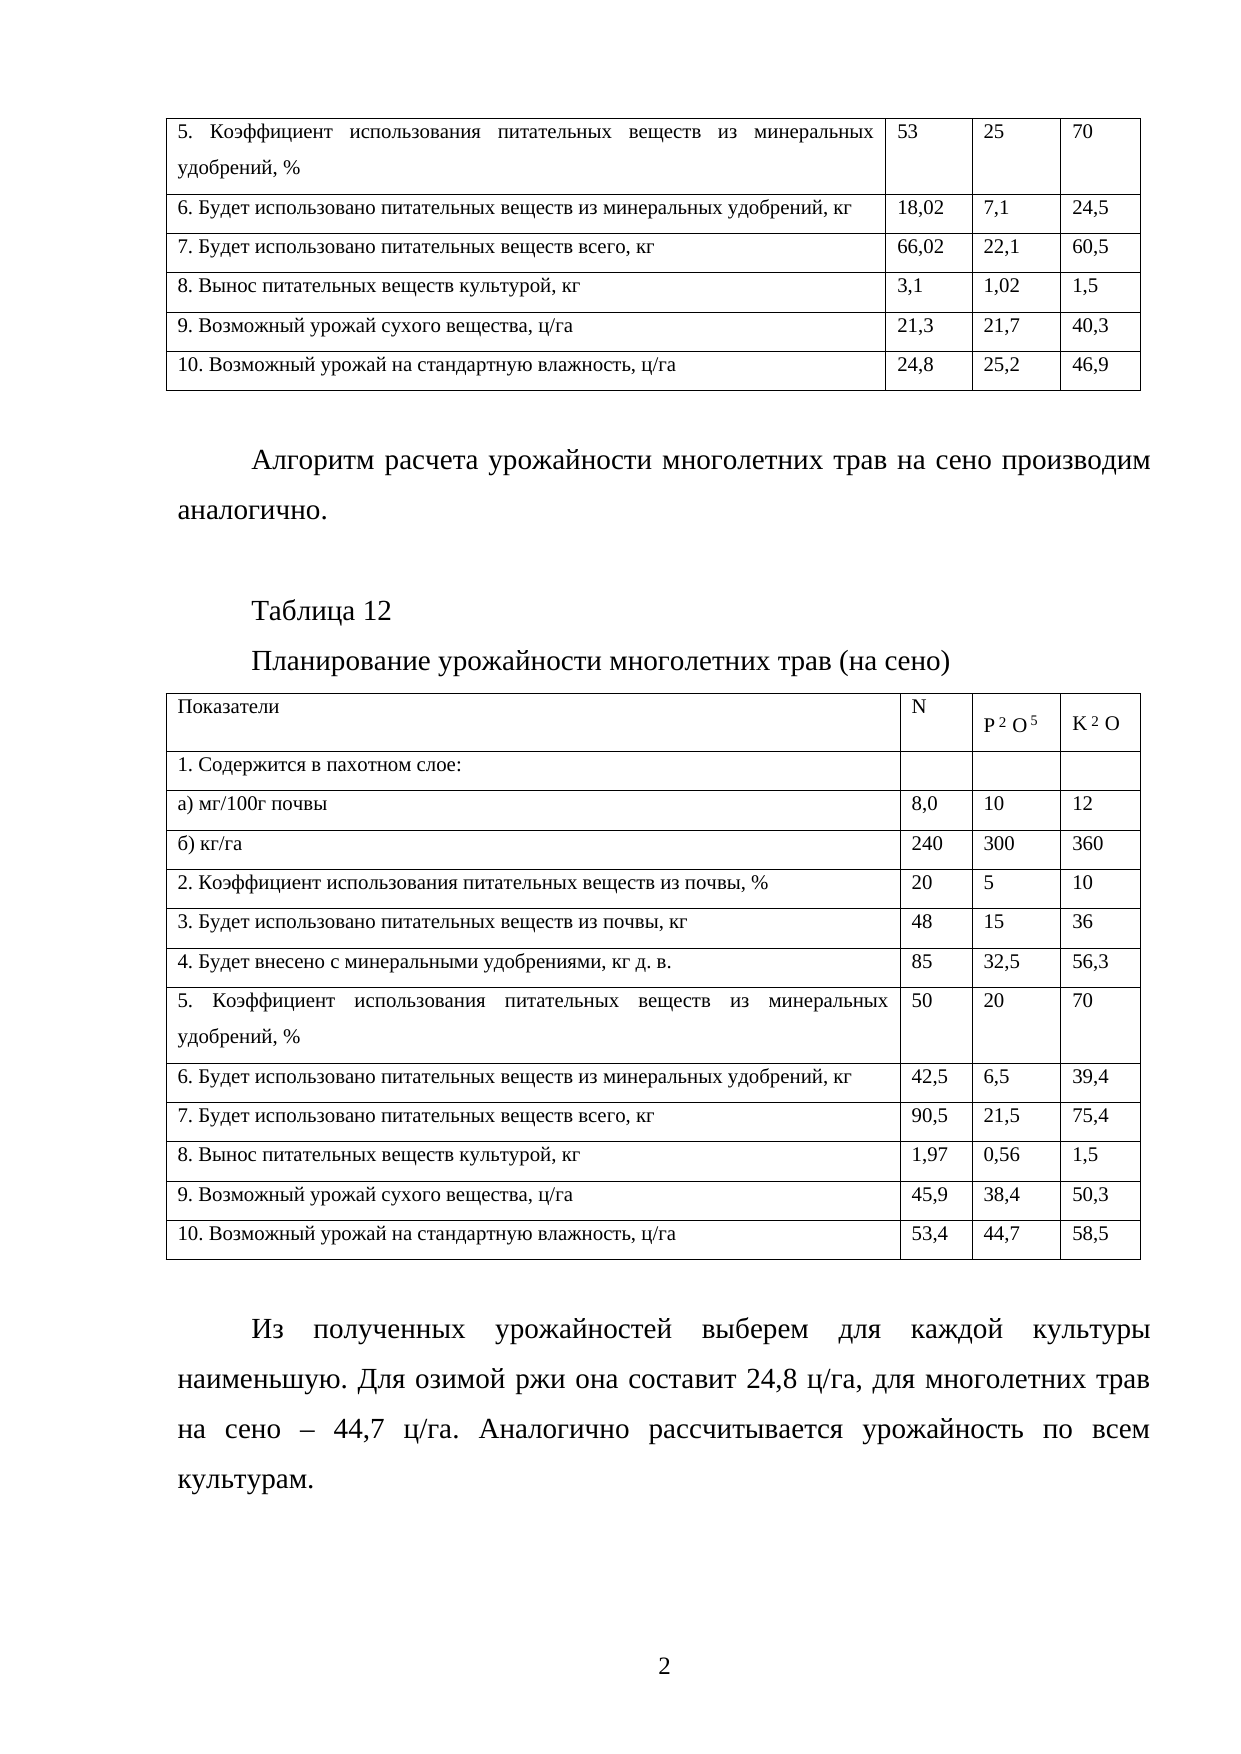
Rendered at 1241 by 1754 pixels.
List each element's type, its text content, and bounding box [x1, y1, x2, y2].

table_cell 50 [901, 988, 972, 1062]
table_cell а) мг/100г почвы [167, 791, 900, 829]
table_cell 24,5 [1061, 195, 1140, 233]
table_cell 24,8 [886, 352, 972, 390]
table_cell 21,5 [973, 1103, 1060, 1141]
table_cell 2. Коэффициент использования питательных веществ из почвы, % [167, 870, 900, 908]
table_cell 7. Будет использовано питательных веществ всего, кг [167, 1103, 900, 1141]
table_header PO [973, 694, 1060, 751]
table_cell 5. Коэффициент использования питательных веществ из минеральных удобрений, % [167, 119, 885, 193]
table_cell 38,4 [973, 1182, 1060, 1220]
table_cell 90,5 [901, 1103, 972, 1141]
table_cell 3. Будет использовано питательных веществ из почвы, кг [167, 909, 900, 948]
table_header KO [1061, 694, 1140, 751]
table_cell 56,3 [1061, 949, 1140, 987]
table_cell 4. Будет внесено с минеральными удобрениями, кг д. в. [167, 949, 900, 987]
table_cell 21,7 [973, 313, 1060, 351]
table_cell 53,4 [901, 1221, 972, 1259]
table_cell б) кг/га [167, 831, 900, 869]
table_cell 10 [973, 791, 1060, 829]
text Алгоритм расчета урожайности многолетних трав на сено производим аналогично. [177, 442, 1152, 526]
table_cell 32,5 [973, 949, 1060, 987]
table_cell 70 [1061, 988, 1140, 1062]
table_cell 42,5 [901, 1064, 972, 1102]
table_cell 9. Возможный урожай сухого вещества, ц/га [167, 313, 885, 351]
table_cell 240 [901, 831, 972, 869]
table_cell 20 [901, 870, 972, 908]
table_cell 8. Вынос питательных веществ культурой, кг [167, 1142, 900, 1181]
text Из полученных урожайностей выберем для каждой культуры наименьшую. Для озимой ржи она составит 24,8 ц/га, для многолетних трав на сено – 44,7 ц/га. Аналогично рассчитывается урожайность по всем культурам. [177, 1311, 1152, 1495]
table_cell 45,9 [901, 1182, 972, 1220]
table_cell 1,5 [1061, 273, 1140, 312]
table_cell [1061, 752, 1140, 790]
table_cell 10. Возможный урожай на стандартную влажность, ц/га [167, 352, 885, 390]
table_cell [973, 752, 1060, 790]
table_cell 40,3 [1061, 313, 1140, 351]
table_cell 1,97 [901, 1142, 972, 1181]
table_cell 20 [973, 988, 1060, 1062]
table_header Показатели [167, 694, 900, 751]
table_cell 12 [1061, 791, 1140, 829]
table_cell 6,5 [973, 1064, 1060, 1102]
table_cell 18,02 [886, 195, 972, 233]
table_cell 85 [901, 949, 972, 987]
table_cell 25 [973, 119, 1060, 193]
table_cell 75,4 [1061, 1103, 1140, 1141]
table_cell 15 [973, 909, 1060, 948]
text Таблица 12 [177, 593, 1152, 626]
table_cell 0,56 [973, 1142, 1060, 1181]
table_header N [901, 694, 972, 751]
table_cell 25,2 [973, 352, 1060, 390]
table_cell 8,0 [901, 791, 972, 829]
table_cell 1,5 [1061, 1142, 1140, 1181]
table_cell 36 [1061, 909, 1140, 948]
table_cell 5. Коэффициент использования питательных веществ из минеральных удобрений, % [167, 988, 900, 1062]
table_cell 46,9 [1061, 352, 1140, 390]
table_cell 1,02 [973, 273, 1060, 312]
table_cell 44,7 [973, 1221, 1060, 1259]
table_cell 5 [973, 870, 1060, 908]
table_cell 8. Вынос питательных веществ культурой, кг [167, 273, 885, 312]
table_cell 1. Содержится в пахотном слое: [167, 752, 900, 790]
table_cell 70 [1061, 119, 1140, 193]
table_cell 7. Будет использовано питательных веществ всего, кг [167, 234, 885, 272]
table_cell 10. Возможный урожай на стандартную влажность, ц/га [167, 1221, 900, 1259]
text Планирование урожайности многолетних трав (на сено) [177, 643, 1152, 677]
table_cell 66,02 [886, 234, 972, 272]
table_cell 60,5 [1061, 234, 1140, 272]
table_cell 50,3 [1061, 1182, 1140, 1220]
table_cell 22,1 [973, 234, 1060, 272]
table_cell 10 [1061, 870, 1140, 908]
table_cell 58,5 [1061, 1221, 1140, 1259]
table_cell 300 [973, 831, 1060, 869]
table_cell 3,1 [886, 273, 972, 312]
table_cell 7,1 [973, 195, 1060, 233]
table_cell 48 [901, 909, 972, 948]
table_cell 21,3 [886, 313, 972, 351]
table_cell 9. Возможный урожай сухого вещества, ц/га [167, 1182, 900, 1220]
table_cell 6. Будет использовано питательных веществ из минеральных удобрений, кг [167, 1064, 900, 1102]
table_cell 39,4 [1061, 1064, 1140, 1102]
table_cell 360 [1061, 831, 1140, 869]
table_cell 53 [886, 119, 972, 193]
table_cell 6. Будет использовано питательных веществ из минеральных удобрений, кг [167, 195, 885, 233]
table_cell [901, 752, 972, 790]
